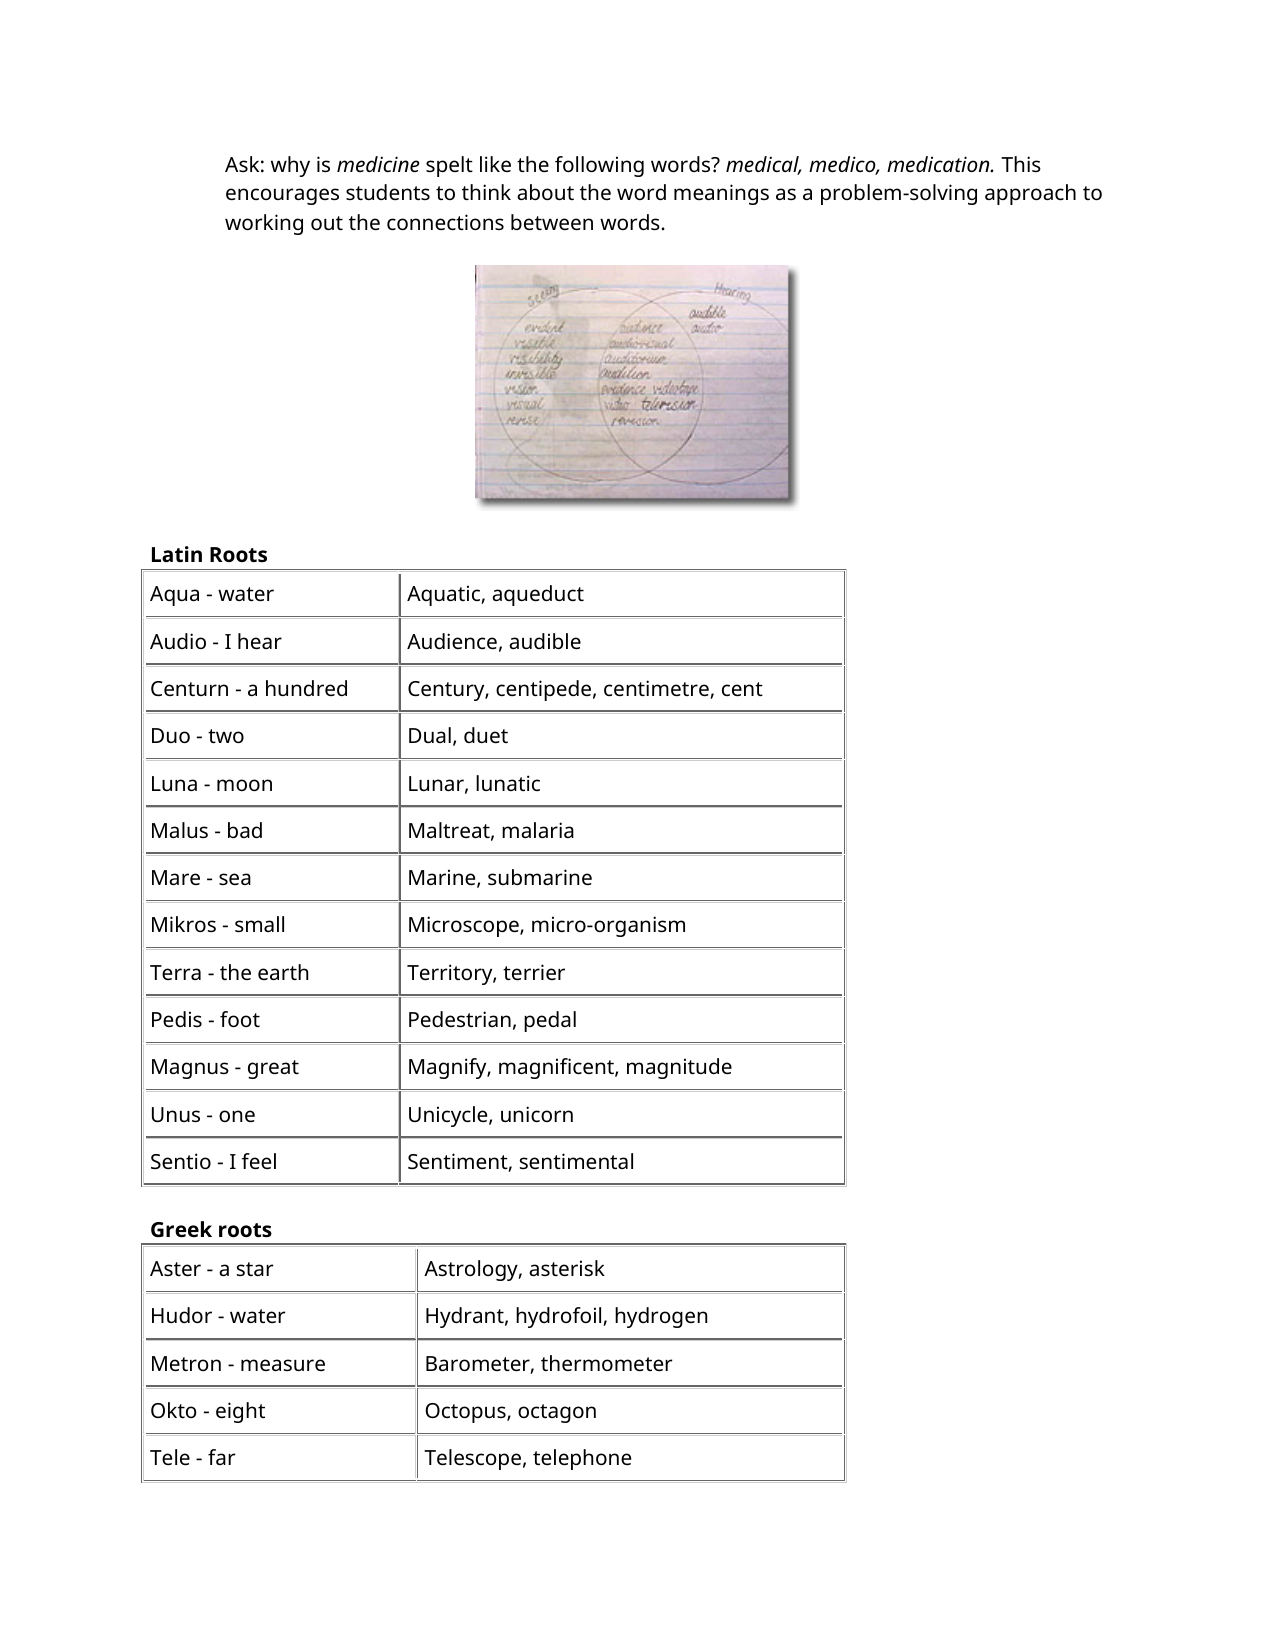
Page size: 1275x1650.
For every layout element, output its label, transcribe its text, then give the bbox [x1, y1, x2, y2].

table_cell Marine, submarine [401, 852, 844, 899]
table_cell Magnify, magnificent, magnitude [401, 1041, 844, 1089]
table_cell Metron - measure [142, 1338, 415, 1385]
table_cell Unicycle, unicorn [399, 1089, 845, 1136]
table_cell Pedis - foot [144, 994, 398, 1041]
table_cell Maltreat, malaria [401, 805, 844, 852]
table_header Aster - a star [144, 1247, 416, 1291]
table_cell Magnus - great [144, 1041, 398, 1089]
table_cell Audience, audible [399, 616, 845, 663]
table_cell Tele - far [144, 1433, 416, 1480]
table_cell Okto - eight [144, 1385, 415, 1432]
table_cell Centurn - a hundred [144, 663, 398, 710]
table_header Aquatic, aqueduct [399, 572, 844, 616]
table_cell Hydrant, hydrofoil, hydrogen [416, 1291, 845, 1338]
text Latin Roots [150, 540, 1125, 568]
table_cell Microscope, micro-organism [401, 900, 844, 947]
table_header Astrology, asterisk [416, 1247, 844, 1291]
table_cell Luna - moon [142, 758, 399, 805]
picture [475, 265, 800, 511]
table_cell Sentio - I feel [144, 1136, 399, 1183]
table_cell Lunar, lunatic [399, 758, 845, 805]
text Greek roots [150, 1186, 1125, 1243]
table_cell Mikros - small [144, 900, 398, 947]
table_cell Hudor - water [142, 1291, 416, 1338]
table_cell Unus - one [142, 1089, 399, 1136]
table_cell Audio - I hear [142, 616, 399, 663]
table_cell Pedestrian, pedal [401, 994, 844, 1041]
table_cell Duo - two [144, 710, 398, 758]
table_cell Malus - bad [144, 805, 398, 852]
table_cell Terra - the earth [142, 947, 399, 994]
table_cell Century, centipede, centimetre, cent [401, 663, 844, 710]
table_cell Dual, duet [401, 710, 844, 758]
table_header Aqua - water [144, 570, 399, 616]
table_cell Mare - sea [144, 852, 398, 899]
table_cell Octopus, octagon [418, 1385, 844, 1432]
table_cell Territory, terrier [399, 947, 845, 994]
table_cell Barometer, thermometer [418, 1338, 845, 1385]
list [187, 150, 1125, 236]
table_cell Sentiment, sentimental [399, 1136, 844, 1183]
table_cell Telescope, telephone [416, 1433, 844, 1480]
